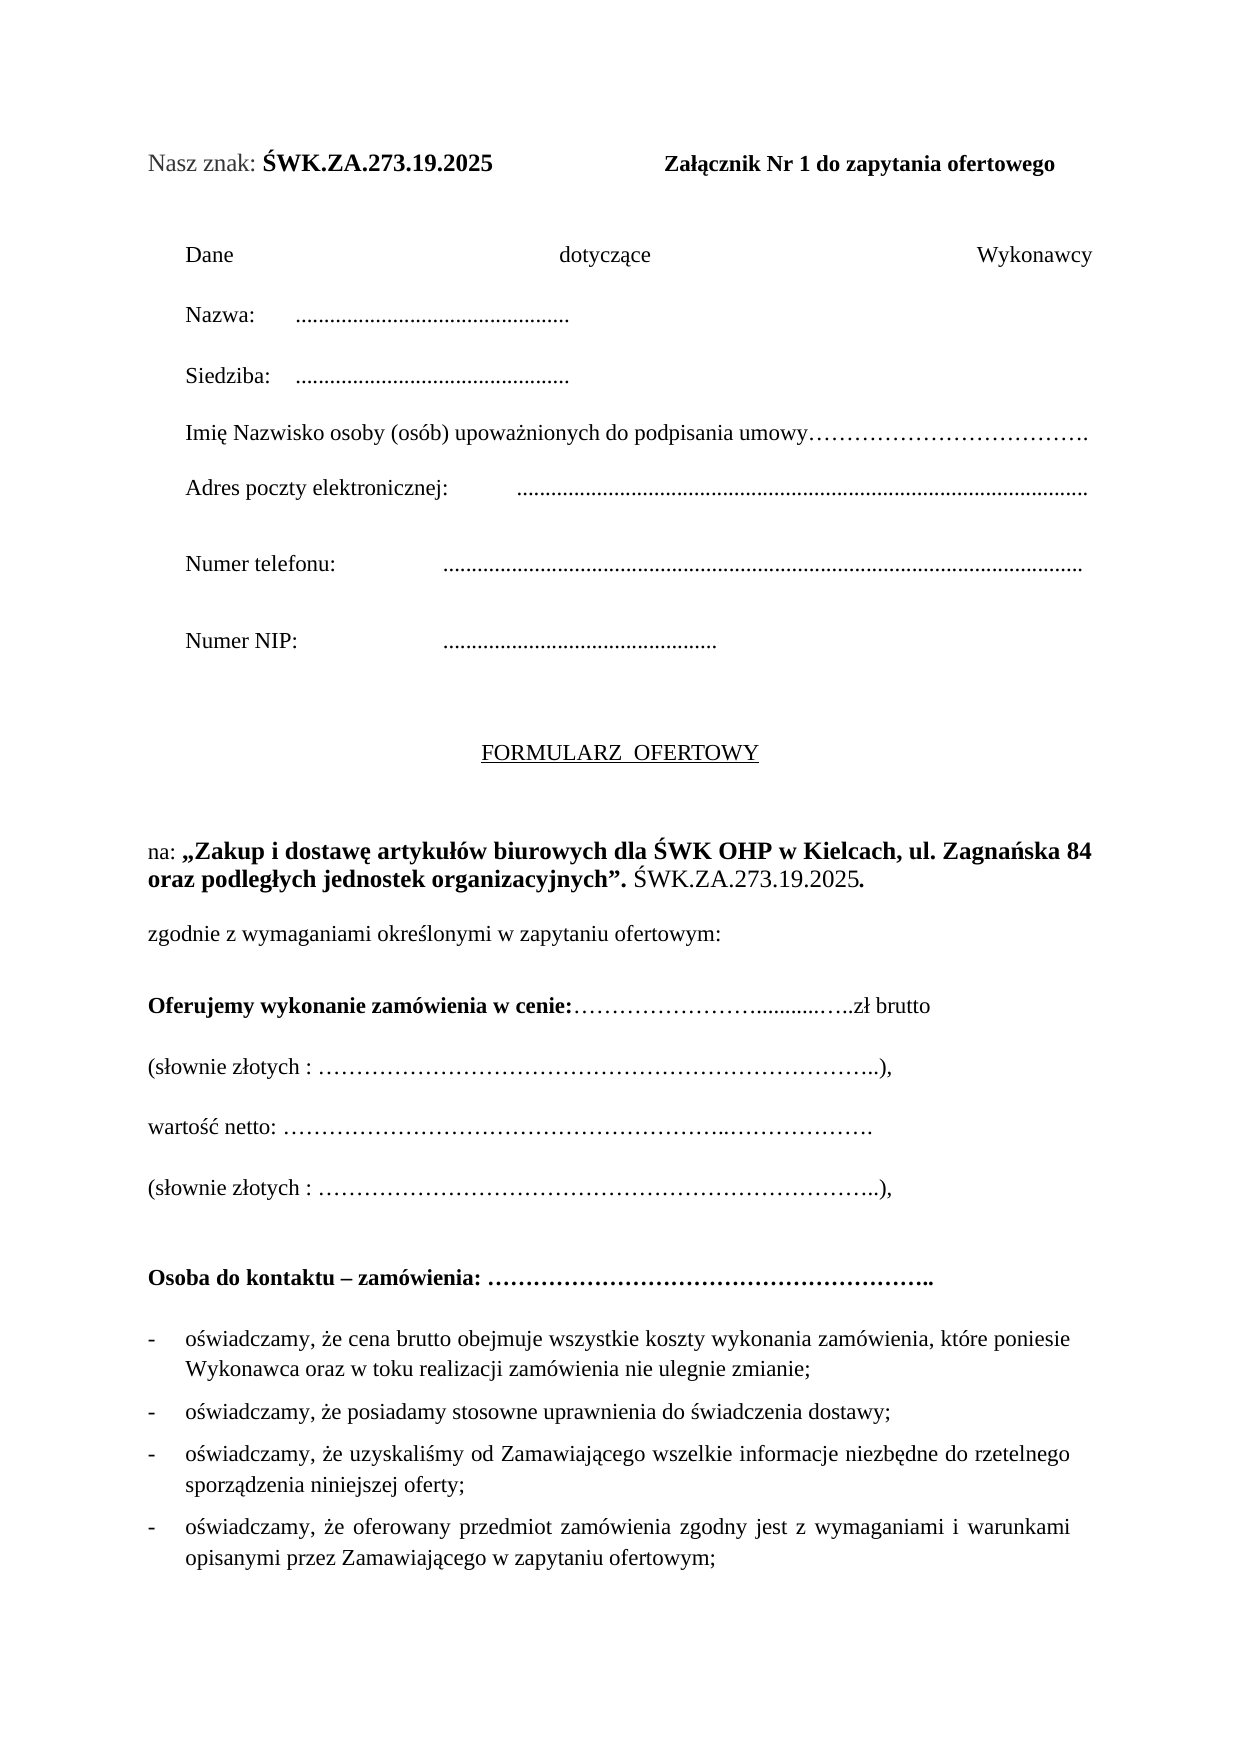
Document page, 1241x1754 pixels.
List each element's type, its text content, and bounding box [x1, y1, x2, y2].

list oświadczamy, że cena brutto obejmuje wszystkie koszty wykonania zamówienia, które poniesie Wykonawca oraz w toku realizacji zamówienia nie ulegnie zmianie; [148, 1325, 1072, 1381]
text (słownie złotych : ………………………………………………………………..), [148, 1053, 1093, 1079]
text Nasz znak: ŚWK.ZA.273.19.2025 Załącznik Nr 1 do zapytania ofertowego [148, 148, 1093, 176]
text Imię Nazwisko osoby (osób) upoważnionych do podpisania umowy………………………………. [185, 419, 1093, 446]
text Osoba do kontaktu – zamówienia: ………………………………………………….. [148, 1264, 1093, 1291]
text Adres poczty elektronicznej: .................................................................................................... [185, 474, 1093, 550]
text (słownie złotych : ………………………………………………………………..), [148, 1174, 1093, 1200]
list oświadczamy, że posiadamy stosowne uprawnienia do świadczenia dostawy; [148, 1398, 1072, 1424]
text Numer telefonu: ................................................................................................................ [185, 550, 1093, 627]
text Dane dotyczące Wykonawcy Nazwa: ................................................ Siedziba: ................................................ [185, 241, 1093, 416]
text wartość netto: …………………………………………………..………………. [148, 1113, 1093, 1140]
subtitle FORMULARZ OFERTOWY [148, 739, 1093, 765]
text zgodnie z wymaganiami określonymi w zapytaniu ofertowym: [148, 920, 1093, 946]
list oświadczamy, że oferowany przedmiot zamówienia zgodny jest z wymaganiami i warunkami opisanymi przez Zamawiającego w zapytaniu ofertowym; [148, 1513, 1072, 1570]
text Numer NIP: ................................................ [148, 627, 1093, 653]
text Oferujemy wykonanie zamówienia w cenie:……………………...........…..zł brutto [148, 993, 1093, 1019]
text na: „Zakup i dostawę artykułów biurowych dla ŚWK OHP w Kielcach, ul. Zagnańska 84 oraz podległych jednostek organizacyjnych”. ŚWK.ZA.273.19.2025. [148, 836, 1093, 893]
list oświadczamy, że uzyskaliśmy od Zamawiającego wszelkie informacje niezbędne do rzetelnego sporządzenia niniejszej oferty; [148, 1441, 1072, 1497]
